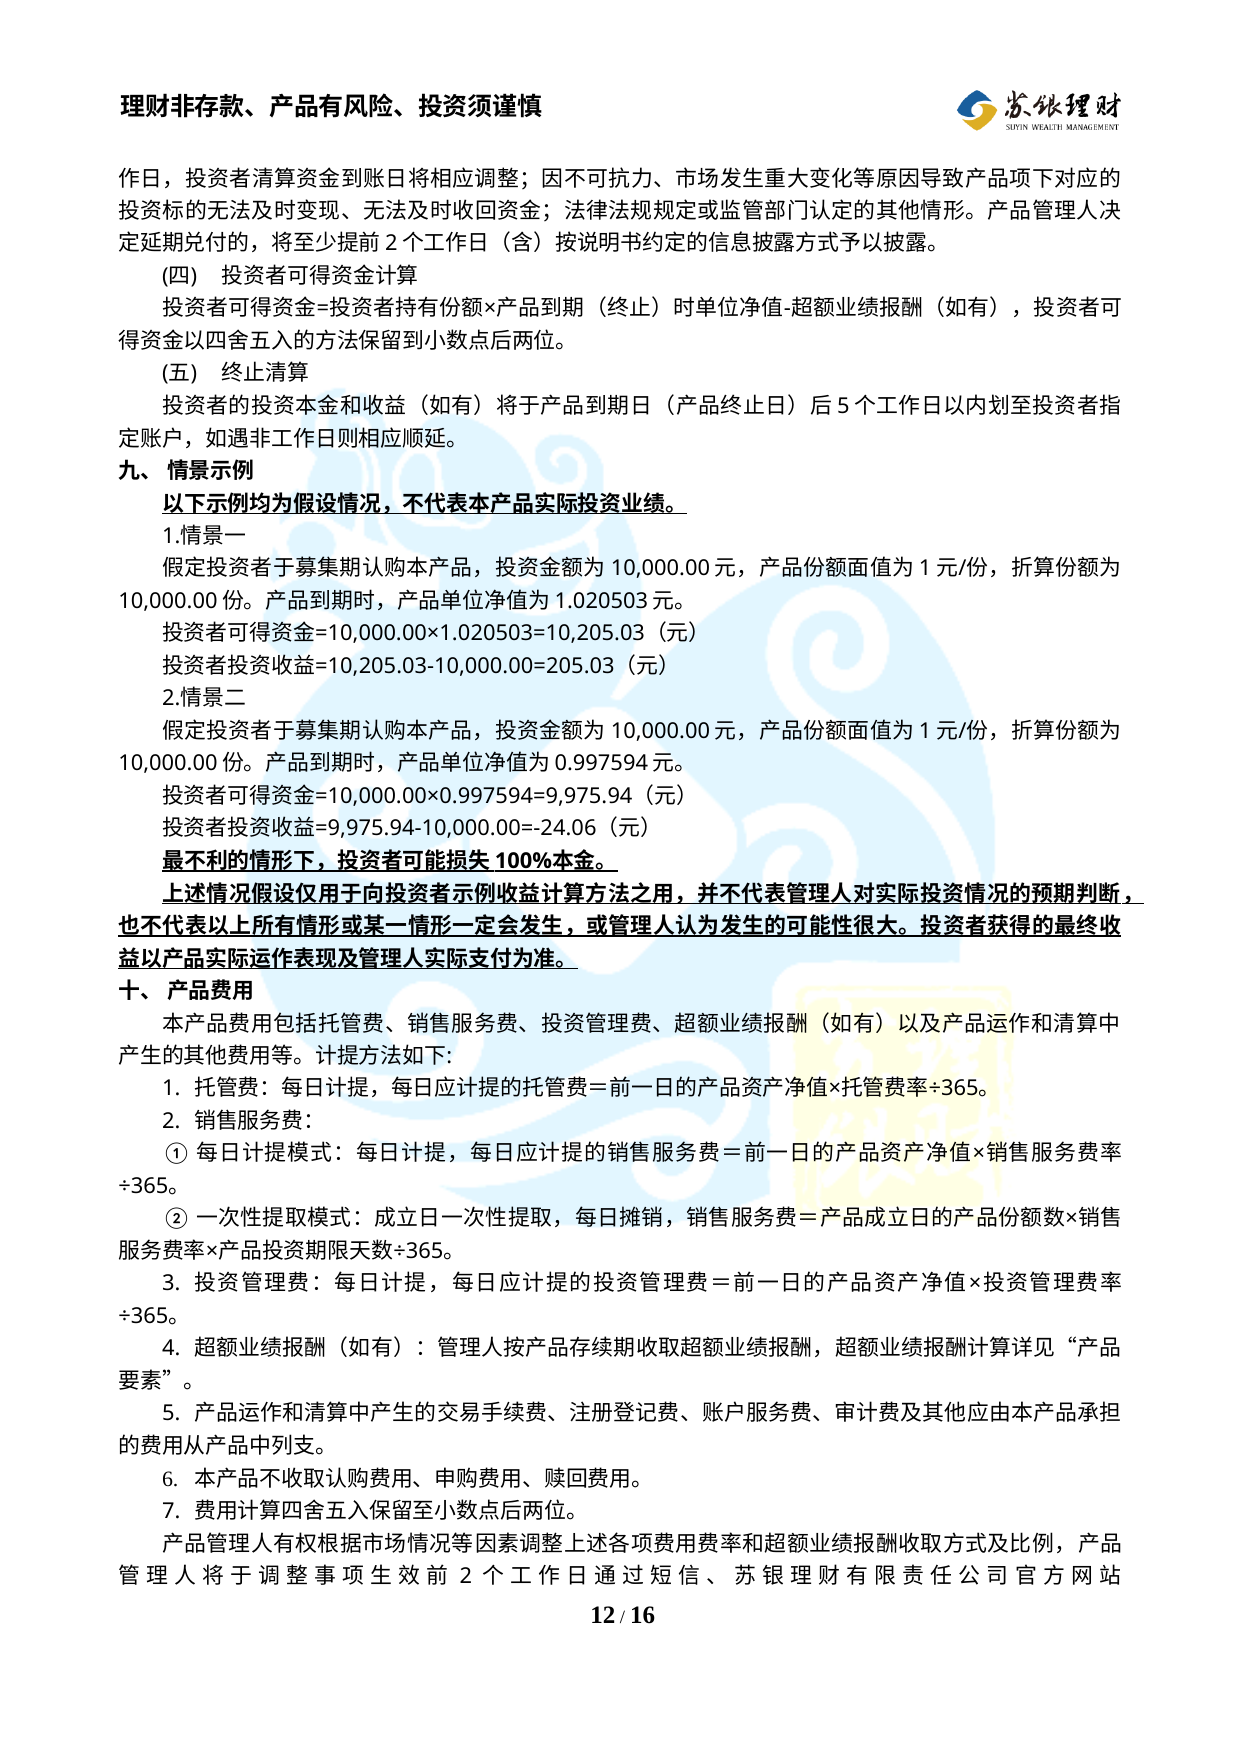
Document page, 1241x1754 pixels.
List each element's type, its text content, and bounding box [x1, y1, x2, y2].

list 上述情况假设仅用于向投资者示例收益计算方法之用，并不代表管理人对实际投资情况的预期判断，也不代表以上所有情形或某一情形一定会发生，或管理人认为发生的可能性很大。投资者获得的最终收益以产品实际运作表现及管理人实际支付为准。 [118, 875, 1122, 973]
text 2.情景二 [118, 680, 1122, 713]
list 产品费用 [118, 973, 1122, 1005]
text ②一次性提取模式：成立日一次性提取，每日摊销，销售服务费＝产品成立日的产品份额数×销售服务费率×产品投资期限天数÷365。 [118, 1200, 1122, 1265]
text 投资者可得资金=10,000.00×0.997594=9,975.94（元） [118, 778, 1122, 810]
text 投资者投资收益=9,975.94-10,000.00=-24.06（元） [118, 810, 1122, 843]
text 假定投资者于募集期认购本产品，投资金额为10,000.00元，产品份额面值为1元/份，折算份额为10,000.00份。产品到期时，产品单位净值为0.997594元。 [118, 713, 1122, 778]
text 投资者投资收益=10,205.03-10,000.00=205.03（元） [118, 648, 1122, 680]
list 销售服务费： [118, 1103, 1122, 1135]
text 投资者可得资金=投资者持有份额×产品到期（终止）时单位净值-超额业绩报酬（如有），投资者可得资金以四舍五入的方法保留到小数点后两位。 [118, 290, 1122, 355]
list 本产品不收取认购费用、申购费用、赎回费用。 [118, 1460, 1122, 1493]
list 托管费：每日计提，每日应计提的托管费＝前一日的产品资产净值×托管费率÷365。 [118, 1070, 1122, 1103]
list 情景示例 [118, 453, 1122, 485]
list ①每日计提模式：每日计提，每日应计提的销售服务费＝前一日的产品资产净值×销售服务费率÷365。 [118, 1135, 1122, 1200]
text 以下示例均为假设情况，不代表本产品实际投资业绩。 [118, 485, 1122, 518]
list 本产品费用包括托管费、销售服务费、投资管理费、超额业绩报酬（如有）以及产品运作和清算中产生的其他费用等。计提方法如下: [118, 1005, 1122, 1070]
text 假定投资者于募集期认购本产品，投资金额为10,000.00元，产品份额面值为1元/份，折算份额为10,000.00份。产品到期时，产品单位净值为1.020503元。 [118, 550, 1122, 615]
list 投资者可得资金计算 [118, 258, 1122, 290]
list 产品运作和清算中产生的交易手续费、注册登记费、账户服务费、审计费及其他应由本产品承担的费用从产品中列支。 [118, 1395, 1122, 1460]
text 最不利的情形下，投资者可能损失100%本金。 [118, 843, 1122, 875]
list 投资管理费：每日计提，每日应计提的投资管理费＝前一日的产品资产净值×投资管理费率÷365。 [118, 1265, 1122, 1330]
list 终止清算 [118, 355, 1122, 388]
text 投资者的投资本金和收益（如有）将于产品到期日（产品终止日）后5个工作日以内划至投资者指定账户，如遇非工作日则相应顺延。 [118, 388, 1122, 453]
picture [932, 72, 1151, 143]
text 投资者可得资金=10,000.00×1.020503=10,205.03（元） [118, 615, 1122, 648]
text 1.情景一 [118, 518, 1122, 550]
list 超额业绩报酬（如有）：管理人按产品存续期收取超额业绩报酬，超额业绩报酬计算详见“产品要素”。 [118, 1330, 1122, 1395]
list 费用计算四舍五入保留至小数点后两位。 [118, 1493, 1122, 1525]
